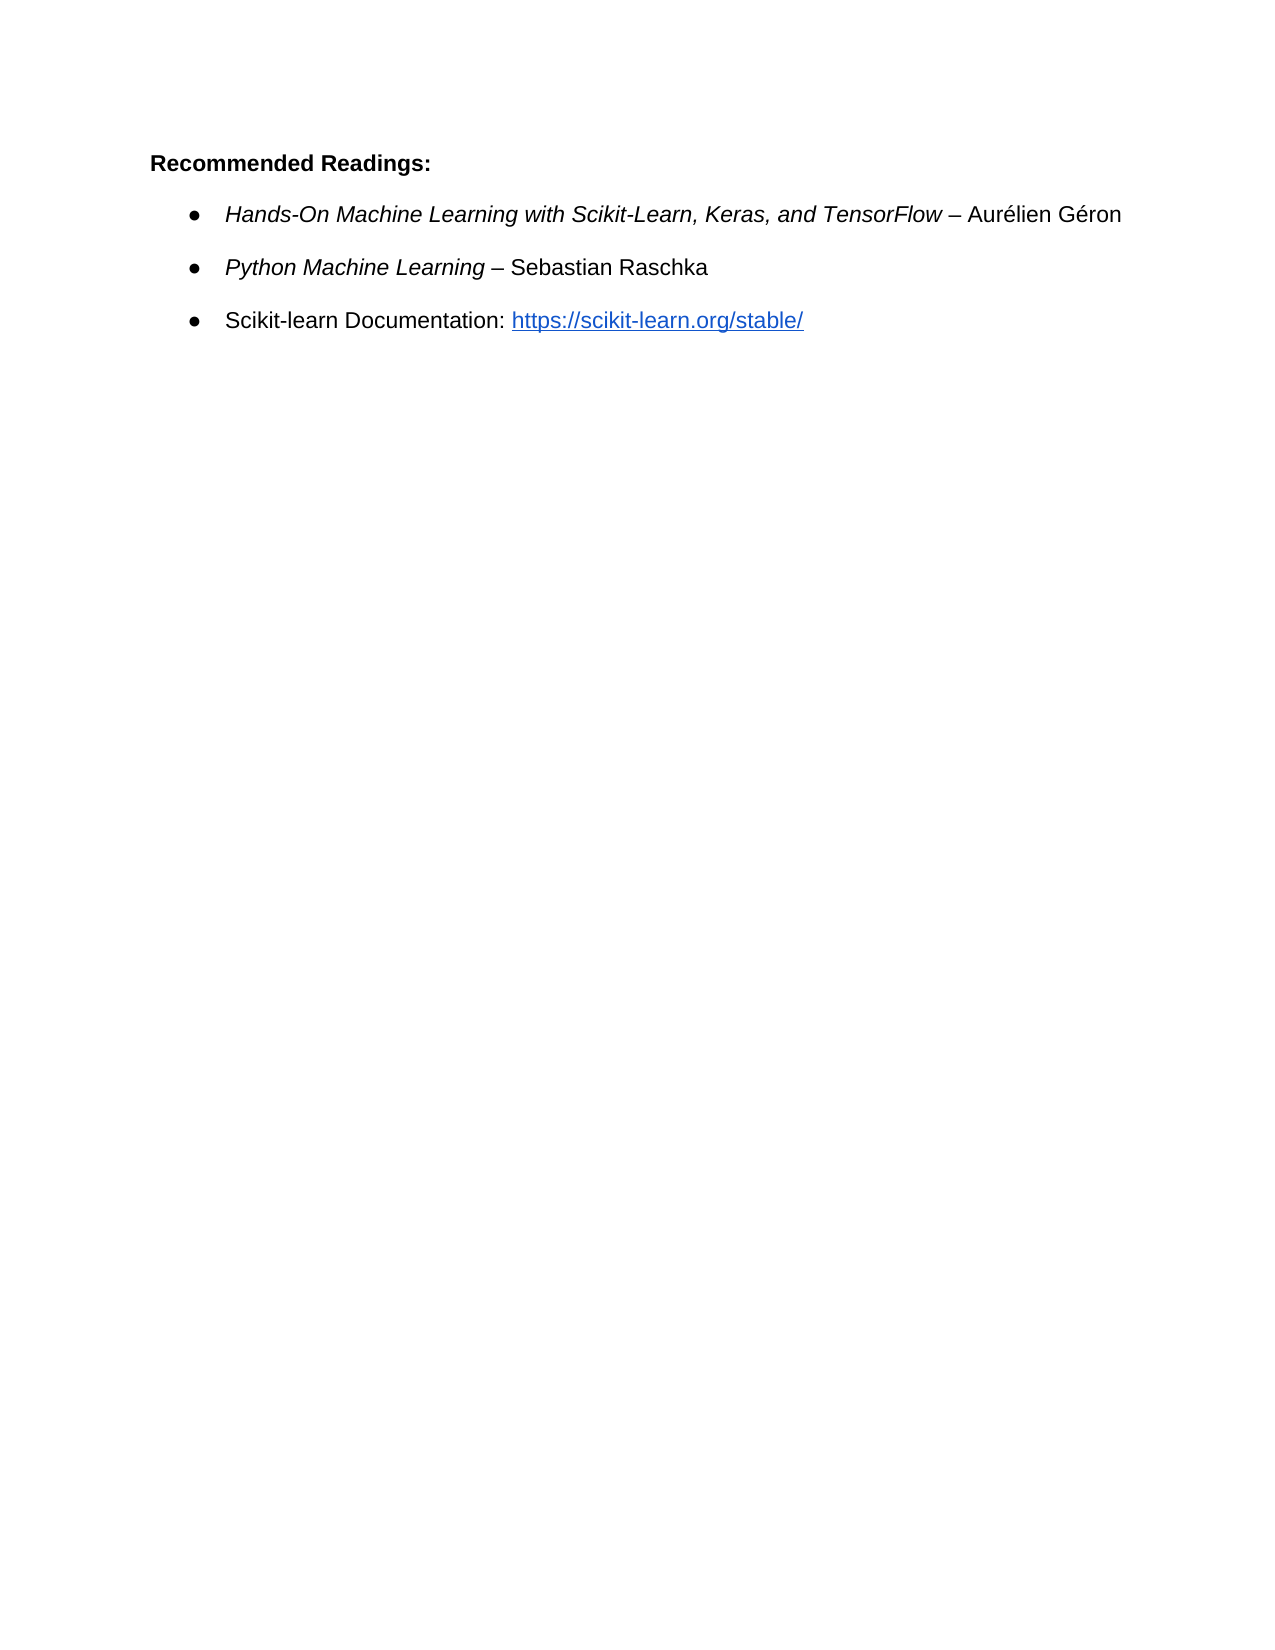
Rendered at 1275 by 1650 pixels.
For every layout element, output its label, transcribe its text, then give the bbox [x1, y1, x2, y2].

list Python Machine Learning – Sebastian Raschka [187, 254, 1125, 307]
list Scikit-learn Documentation: https://scikit-learn.org/stable/ [187, 307, 1125, 359]
list Hands-On Machine Learning with Scikit-Learn, Keras, and TensorFlow – Aurélien Géron [187, 201, 1125, 254]
text Recommended Readings: [150, 150, 1125, 176]
